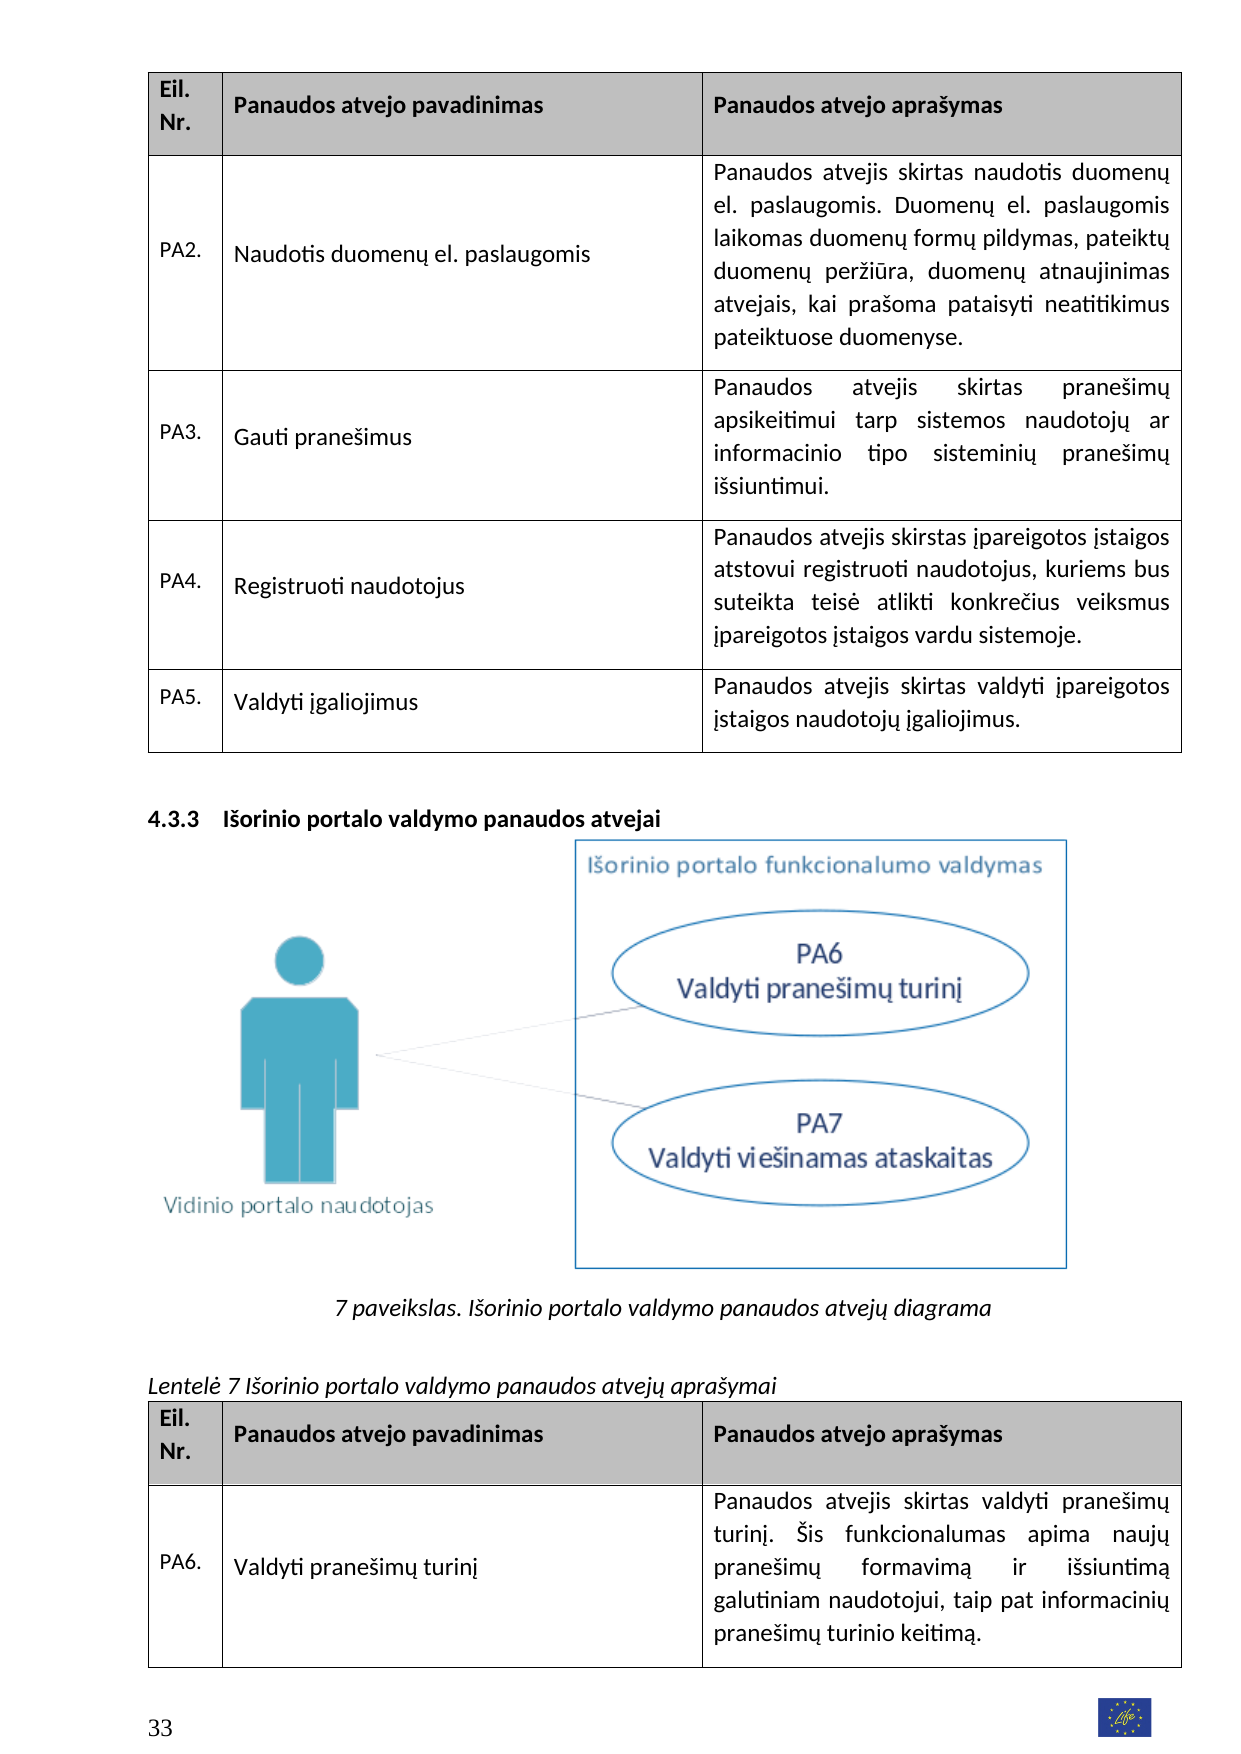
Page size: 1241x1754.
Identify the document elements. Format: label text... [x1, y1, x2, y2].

table_cell Panaudos atvejis skirtas naudotis duomenų el. paslaugomis. Duomenų el. paslaugomis laikomas duomenų formų pildymas, pateiktų duomenų peržiūra, duomenų atnaujinimas atvejais, kai prašoma pataisyti neatitikimus pateiktuose duomenyse. [703, 156, 1181, 370]
subtitle Išorinio portalo valdymo panaudos atvejai [148, 803, 1181, 833]
table_header Panaudos atvejo aprašymas [703, 73, 1181, 155]
table_header Panaudos atvejo aprašymas [703, 1402, 1181, 1484]
table_cell Panaudos atvejis skirtas pranešimų apsikeitimui tarp sistemos naudotojų ar informacinio tipo sisteminių pranešimų išsiuntimui. [703, 371, 1181, 519]
table_cell [149, 371, 222, 519]
text Lentelė 7 Išorinio portalo valdymo panaudos atvejų aprašymai [148, 1371, 1181, 1401]
picture [1098, 1698, 1152, 1737]
table_header Eil. Nr. [149, 1402, 222, 1484]
table_header Panaudos atvejo pavadinimas [223, 73, 702, 155]
table_header Panaudos atvejo pavadinimas [223, 1402, 702, 1484]
table_cell Registruoti naudotojus [223, 521, 702, 669]
table_header Eil. Nr. [149, 73, 222, 155]
table_cell Naudotis duomenų el. paslaugomis [223, 156, 702, 370]
text 7 paveikslas. Išorinio portalo valdymo panaudos atvejų diagrama [148, 1292, 1181, 1323]
table_cell Panaudos atvejis skirtas valdyti įpareigotos įstaigos naudotojų įgaliojimus. [703, 670, 1181, 752]
table_cell Valdyti įgaliojimus [223, 670, 702, 752]
table_cell Gauti pranešimus [223, 371, 702, 519]
table_cell [149, 670, 222, 752]
table_cell [149, 521, 222, 669]
table_cell [149, 1486, 222, 1667]
table_cell [149, 156, 222, 370]
table_cell Valdyti pranešimų turinį [223, 1486, 702, 1667]
table_cell Panaudos atvejis skirstas įpareigotos įstaigos atstovui registruoti naudotojus, kuriems bus suteikta teisė atlikti konkrečius veiksmus įpareigotos įstaigos vardu sistemoje. [703, 521, 1181, 669]
table_cell Panaudos atvejis skirtas valdyti pranešimų turinį. Šis funkcionalumas apima naujų pranešimų formavimą ir išsiuntimą galutiniam naudotojui, taip pat informacinių pranešimų turinio keitimą. [703, 1486, 1181, 1667]
